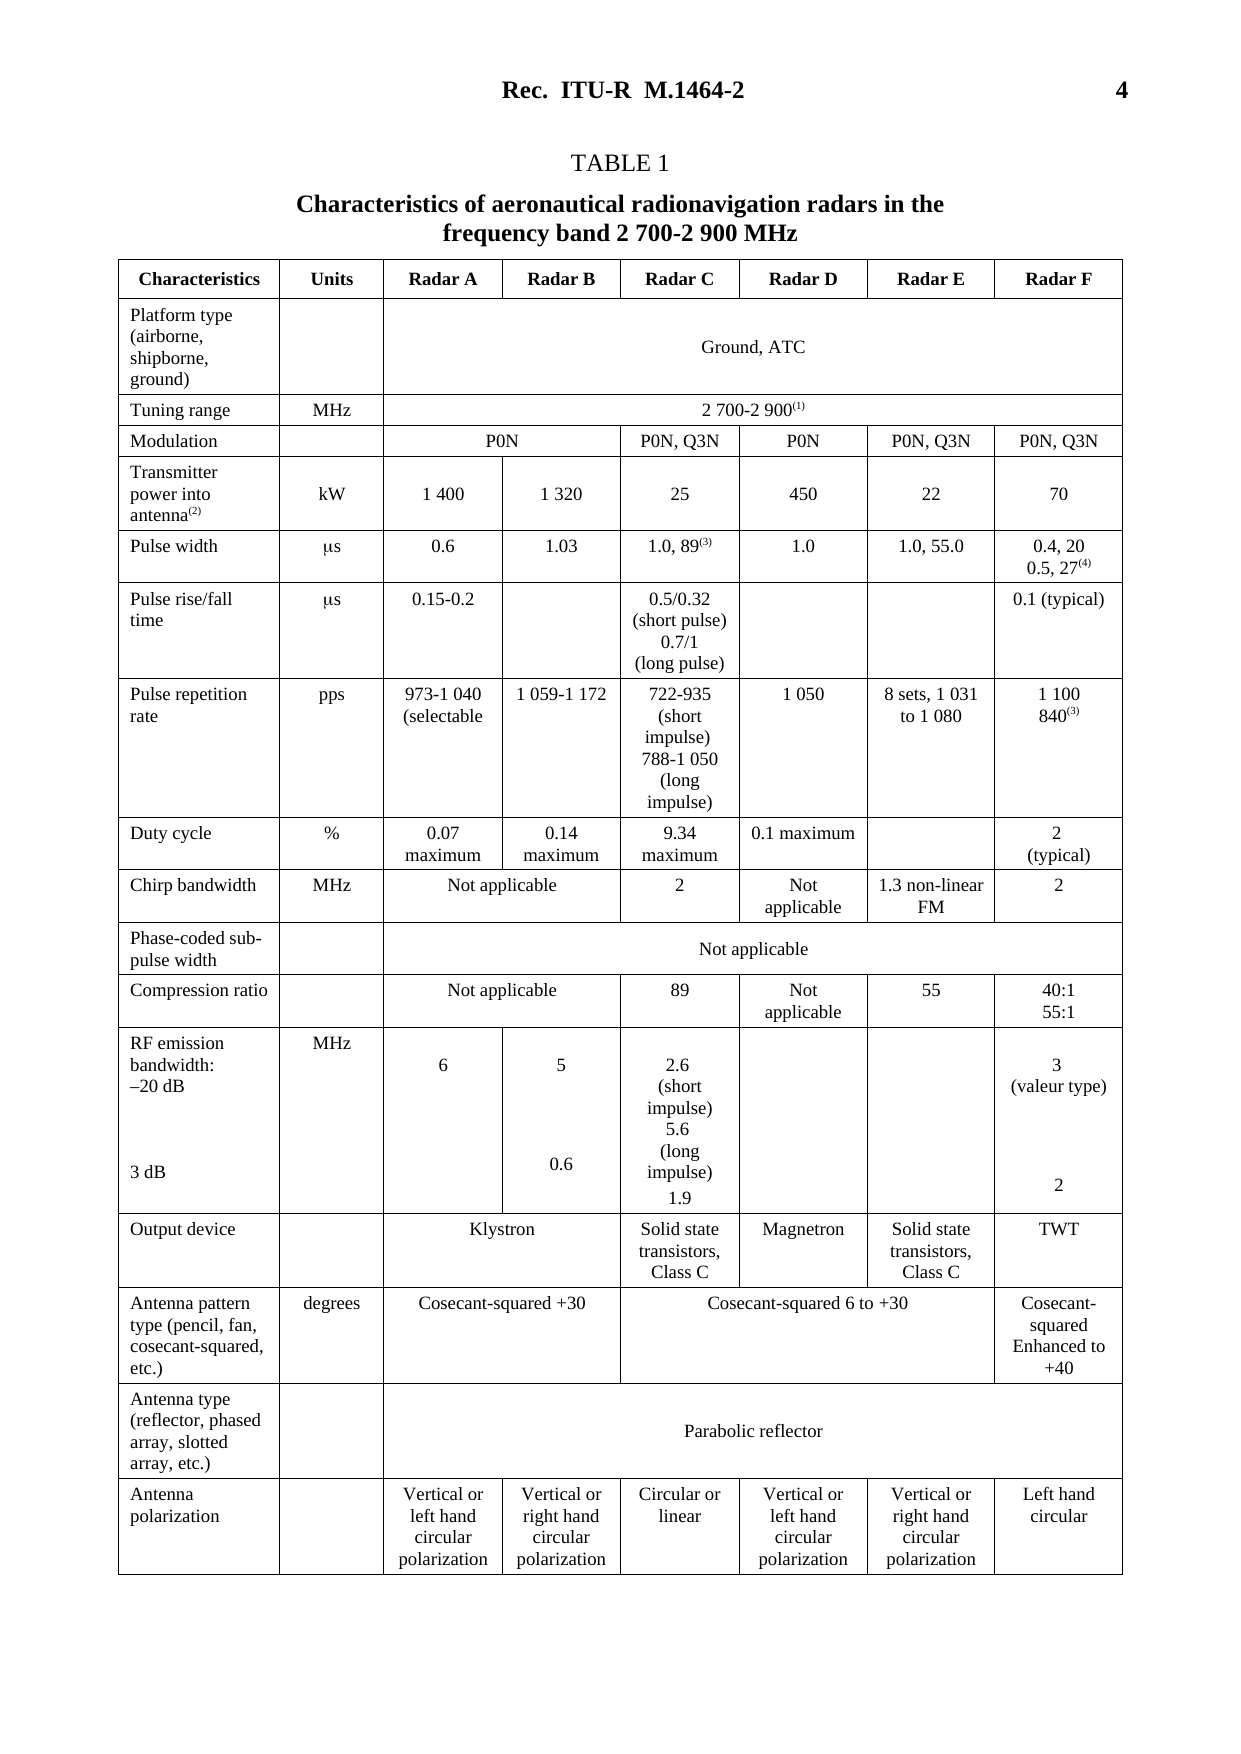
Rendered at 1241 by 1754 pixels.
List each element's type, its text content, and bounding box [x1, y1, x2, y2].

table_cell 2 (typical) [995, 818, 1122, 869]
table_cell 1.0 [740, 531, 867, 582]
table_cell 1.3 non-linear FM [868, 870, 994, 922]
table_cell 1 400 [384, 457, 502, 530]
table_cell 1 050 [740, 679, 867, 817]
table_cell [280, 426, 383, 456]
table_cell 22 [868, 457, 994, 530]
table_cell Tuning range [119, 395, 279, 425]
table_cell 0.1 (typical) [995, 583, 1122, 678]
title Characteristics of aeronautical radionavigation radars in the frequency band 2 700-2 900 MHz [118, 189, 1122, 246]
table_cell kW [280, 457, 383, 530]
table_cell Platform type (airborne, shipborne, ground) [119, 299, 279, 394]
table_cell Circular or linear [621, 1479, 739, 1574]
table_cell Output device [119, 1214, 279, 1287]
table_cell 1.0, 89(3) [621, 531, 739, 582]
table_cell Pulse width [119, 531, 279, 582]
table_cell Cosecant-squared Enhanced to +40 [995, 1288, 1122, 1382]
table_cell Solid state transistors, Class C [868, 1214, 994, 1287]
table_cell P0N, Q3N [868, 426, 994, 456]
table_cell s [280, 531, 383, 582]
table_cell Cosecant-squared +30 [384, 1288, 620, 1382]
table_cell MHz [280, 870, 383, 922]
table_cell 1 100 840(3) [995, 679, 1122, 817]
table_cell MHz [280, 395, 383, 425]
table_cell Vertical or left hand circular polarization [384, 1479, 502, 1574]
table_cell Pulse rise/fall time [119, 583, 279, 678]
table_cell 40:1 55:1 [995, 975, 1122, 1027]
table_cell 6 [384, 1028, 502, 1213]
table_cell 1.03 [503, 531, 620, 582]
table_cell [280, 1384, 383, 1478]
table_cell pps [280, 679, 383, 817]
table_cell 1 320 [503, 457, 620, 530]
table_cell Antenna pattern type (pencil, fan, cosecant-squared, etc.) [119, 1288, 279, 1382]
table_header Radar D [740, 260, 867, 298]
table_cell [280, 299, 383, 394]
table_cell [280, 1479, 383, 1574]
table_cell 450 [740, 457, 867, 530]
table_cell Compression ratio [119, 975, 279, 1027]
table_cell P0N, Q3N [995, 426, 1122, 456]
table_cell 8 sets, 1 031 to 1 080 [868, 679, 994, 817]
table_cell 9.34 maximum [621, 818, 739, 869]
table_cell 0.5/0.32 (short pulse) 0.7/1 (long pulse) [621, 583, 739, 678]
table_cell 2 [621, 870, 739, 922]
table_cell 25 [621, 457, 739, 530]
table_cell Not applicable [384, 975, 620, 1027]
table_cell P0N [384, 426, 620, 456]
table_cell Vertical or left hand circular polarization [740, 1479, 867, 1574]
table_cell Modulation [119, 426, 279, 456]
table_cell Cosecant-squared 6 to +30 [621, 1288, 994, 1382]
table_cell Vertical or right hand circular polarization [503, 1479, 620, 1574]
table_header Characteristics [119, 260, 279, 298]
table_cell Transmitter power into antenna(2) [119, 457, 279, 530]
table_cell Antenna type (reflector, phased array, slotted array, etc.) [119, 1384, 279, 1478]
table_cell Phase-coded sub-pulse width [119, 923, 279, 974]
table_cell [280, 975, 383, 1027]
table_cell [280, 923, 383, 974]
table_cell 0.14 maximum [503, 818, 620, 869]
table_cell RF emission bandwidth: –20 dB 3 dB [119, 1028, 279, 1213]
text TABLE 1 [118, 148, 1122, 176]
table_cell 89 [621, 975, 739, 1027]
table_cell Chirp bandwidth [119, 870, 279, 922]
table_cell P0N [740, 426, 867, 456]
table_cell Duty cycle [119, 818, 279, 869]
table_header Radar B [503, 260, 620, 298]
table_cell 3 (valeur type) 2 [995, 1028, 1122, 1213]
table_cell 0.15-0.2 [384, 583, 502, 678]
table_header Radar E [868, 260, 994, 298]
table_cell 0.07 maximum [384, 818, 502, 869]
table_cell 0.4, 20 0.5, 27(4) [995, 531, 1122, 582]
table_cell [868, 583, 994, 678]
table_cell [868, 818, 994, 869]
table_cell 2 700-2 900(1) [384, 395, 1122, 425]
table_cell Vertical or right hand circular polarization [868, 1479, 994, 1574]
table_cell Pulse repetition rate [119, 679, 279, 817]
table_cell Ground, ATC [384, 299, 1122, 394]
table_cell 1 059-1 172 [503, 679, 620, 817]
table_cell 722-935 (short impulse) 788-1 050 (long impulse) [621, 679, 739, 817]
table_cell TWT [995, 1214, 1122, 1287]
table_cell 5 0.6 [503, 1028, 620, 1213]
table_cell 0.1 maximum [740, 818, 867, 869]
table_cell Antenna polarization [119, 1479, 279, 1574]
table_header Radar A [384, 260, 502, 298]
table_cell % [280, 818, 383, 869]
table_cell Not applicable [384, 870, 620, 922]
table_cell Not applicable [740, 870, 867, 922]
table_cell 973-1 040 (selectable [384, 679, 502, 817]
table_cell 0.6 [384, 531, 502, 582]
table_cell MHz [280, 1028, 383, 1213]
table_cell Parabolic reflector [384, 1384, 1122, 1478]
table_cell degrees [280, 1288, 383, 1382]
table_cell Not applicable [740, 975, 867, 1027]
table_cell Left hand circular [995, 1479, 1122, 1574]
table_cell s [280, 583, 383, 678]
table_header Radar C [621, 260, 739, 298]
table_cell Magnetron [740, 1214, 867, 1287]
table_cell 70 [995, 457, 1122, 530]
table_cell 55 [868, 975, 994, 1027]
table_cell Klystron [384, 1214, 620, 1287]
table_cell P0N, Q3N [621, 426, 739, 456]
table_header Units [280, 260, 383, 298]
table_cell 2.6 (short impulse) 5.6 (long impulse) 1.9 [621, 1028, 739, 1213]
table_header Radar F [995, 260, 1122, 298]
table_cell [503, 583, 620, 678]
table_cell 1.0, 55.0 [868, 531, 994, 582]
table_cell [740, 1028, 867, 1213]
table_cell [280, 1214, 383, 1287]
table_cell 2 [995, 870, 1122, 922]
table_cell Solid state transistors, Class C [621, 1214, 739, 1287]
table_cell [740, 583, 867, 678]
table_cell [868, 1028, 994, 1213]
table_cell Not applicable [384, 923, 1122, 974]
